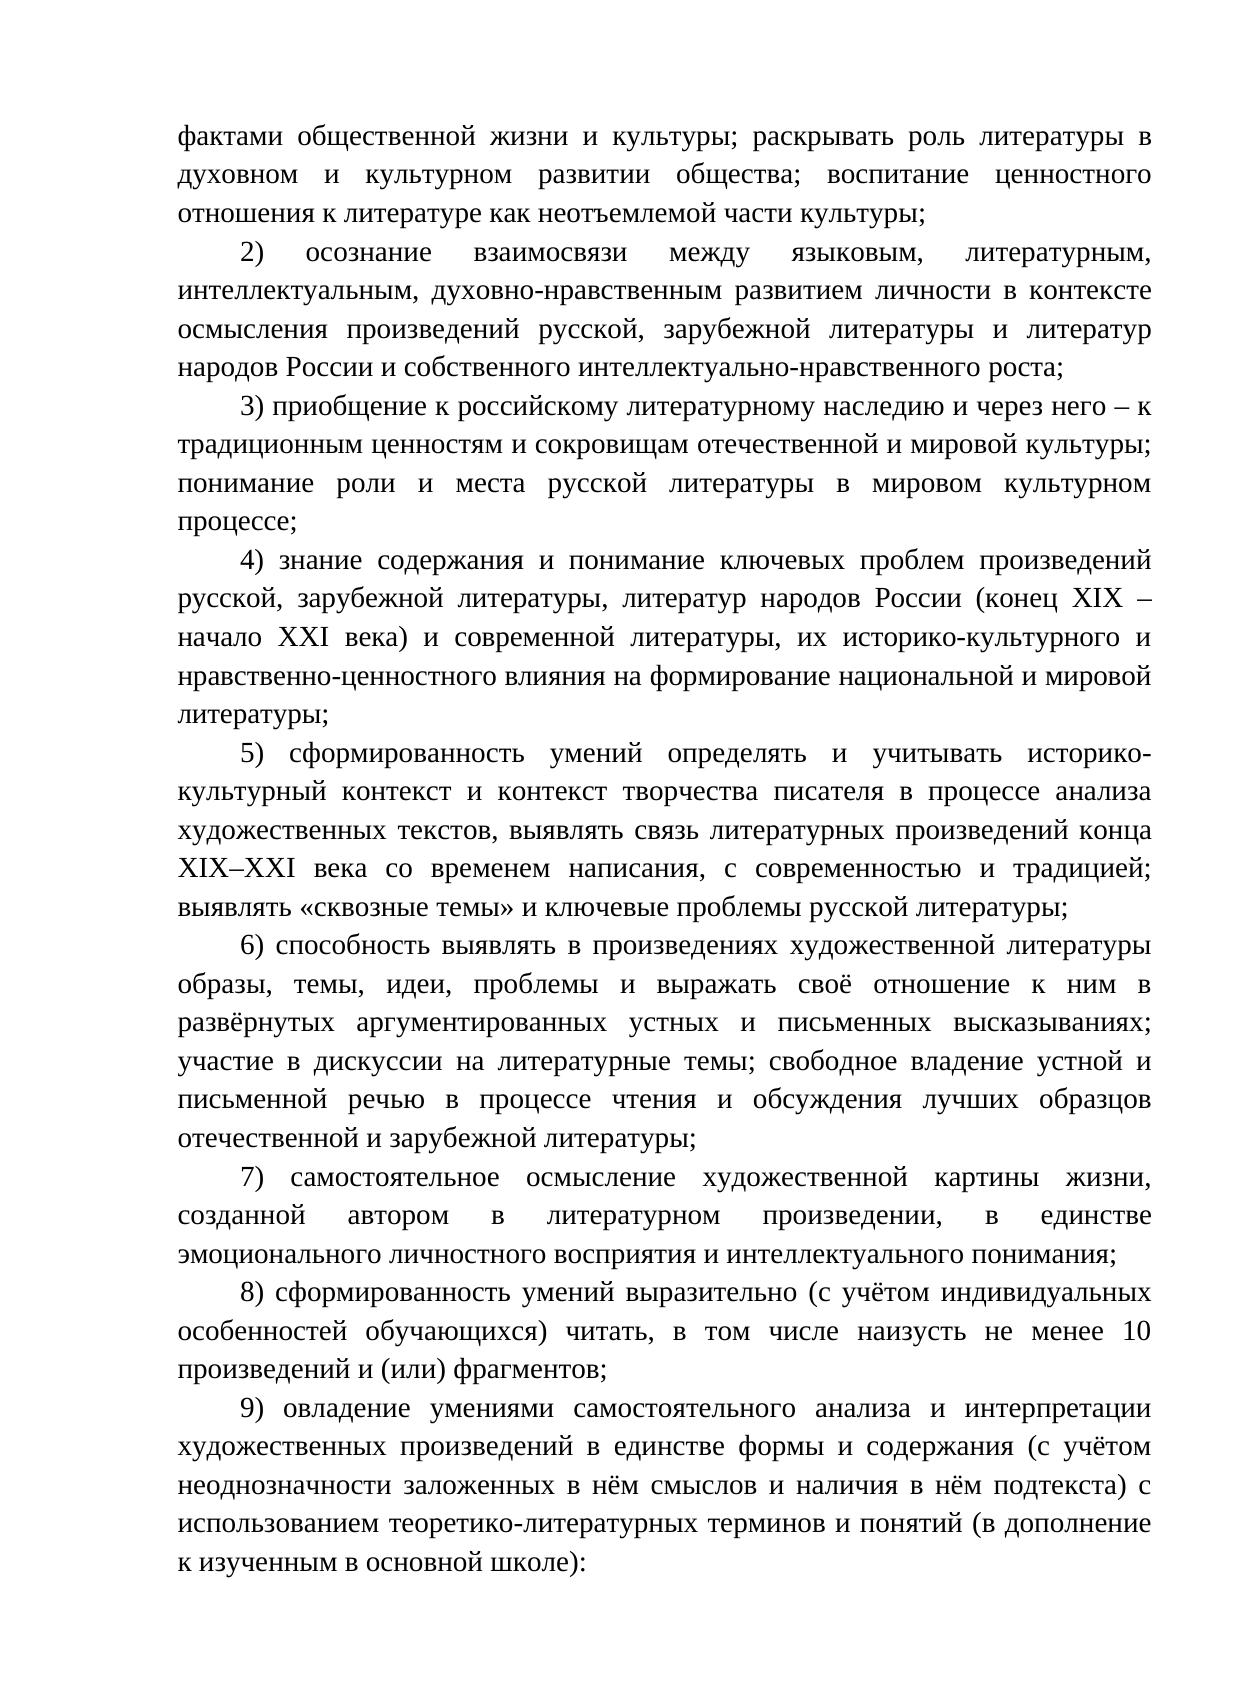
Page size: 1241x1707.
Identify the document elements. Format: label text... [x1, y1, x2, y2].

text 7) самостоятельное осмысление художественной картины жизни, созданной автором в литературном произведении, в единстве эмоционального личностного восприятия и интеллектуального понимания; [177, 1159, 1152, 1269]
text 4) знание содержания и понимание ключевых проблем произведений русской, зарубежной литературы, литератур народов России (конец XIX – начало XXI века) и современной литературы, их историко-культурного и нравственно-ценностного влияния на формирование национальной и мировой литературы; [177, 542, 1152, 730]
text 3) приобщение к российскому литературному наследию и через него – к традиционным ценностям и сокровищам отечественной и мировой культуры; понимание роли и места русской литературы в мировом культурном процессе; [177, 388, 1152, 537]
text 6) способность выявлять в произведениях художественной литературы образы, темы, идеи, проблемы и выражать своё отношение к ним в развёрнутых аргументированных устных и письменных высказываниях; участие в дискуссии на литературные темы; свободное владение устной и письменной речью в процессе чтения и обсуждения лучших образцов отечественной и зарубежной литературы; [177, 927, 1152, 1154]
text 2) осознание взаимосвязи между языковым, литературным, интеллектуальным, духовно-нравственным развитием личности в контексте осмысления произведений русской, зарубежной литературы и литератур народов России и собственного интеллектуально-нравственного роста; [177, 234, 1152, 383]
text 9) овладение умениями самостоятельного анализа и интерпретации художественных произведений в единстве формы и содержания (с учётом неоднозначности заложенных в нём смыслов и наличия в нём подтекста) с использованием теоретико-литературных терминов и понятий (в дополнение к изученным в основной школе): [177, 1390, 1152, 1578]
text 8) сформированность умений выразительно (с учётом индивидуальных особенностей обучающихся) читать, в том числе наизусть не менее 10 произведений и (или) фрагментов; [177, 1274, 1152, 1385]
text 5) сформированность умений определять и учитывать историко-культурный контекст и контекст творчества писателя в процессе анализа художественных текстов, выявлять связь литературных произведений конца XIX–XXI века со временем написания, с современностью и традицией; выявлять «сквозные темы» и ключевые проблемы русской литературы; [177, 735, 1152, 922]
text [177, 118, 1152, 229]
